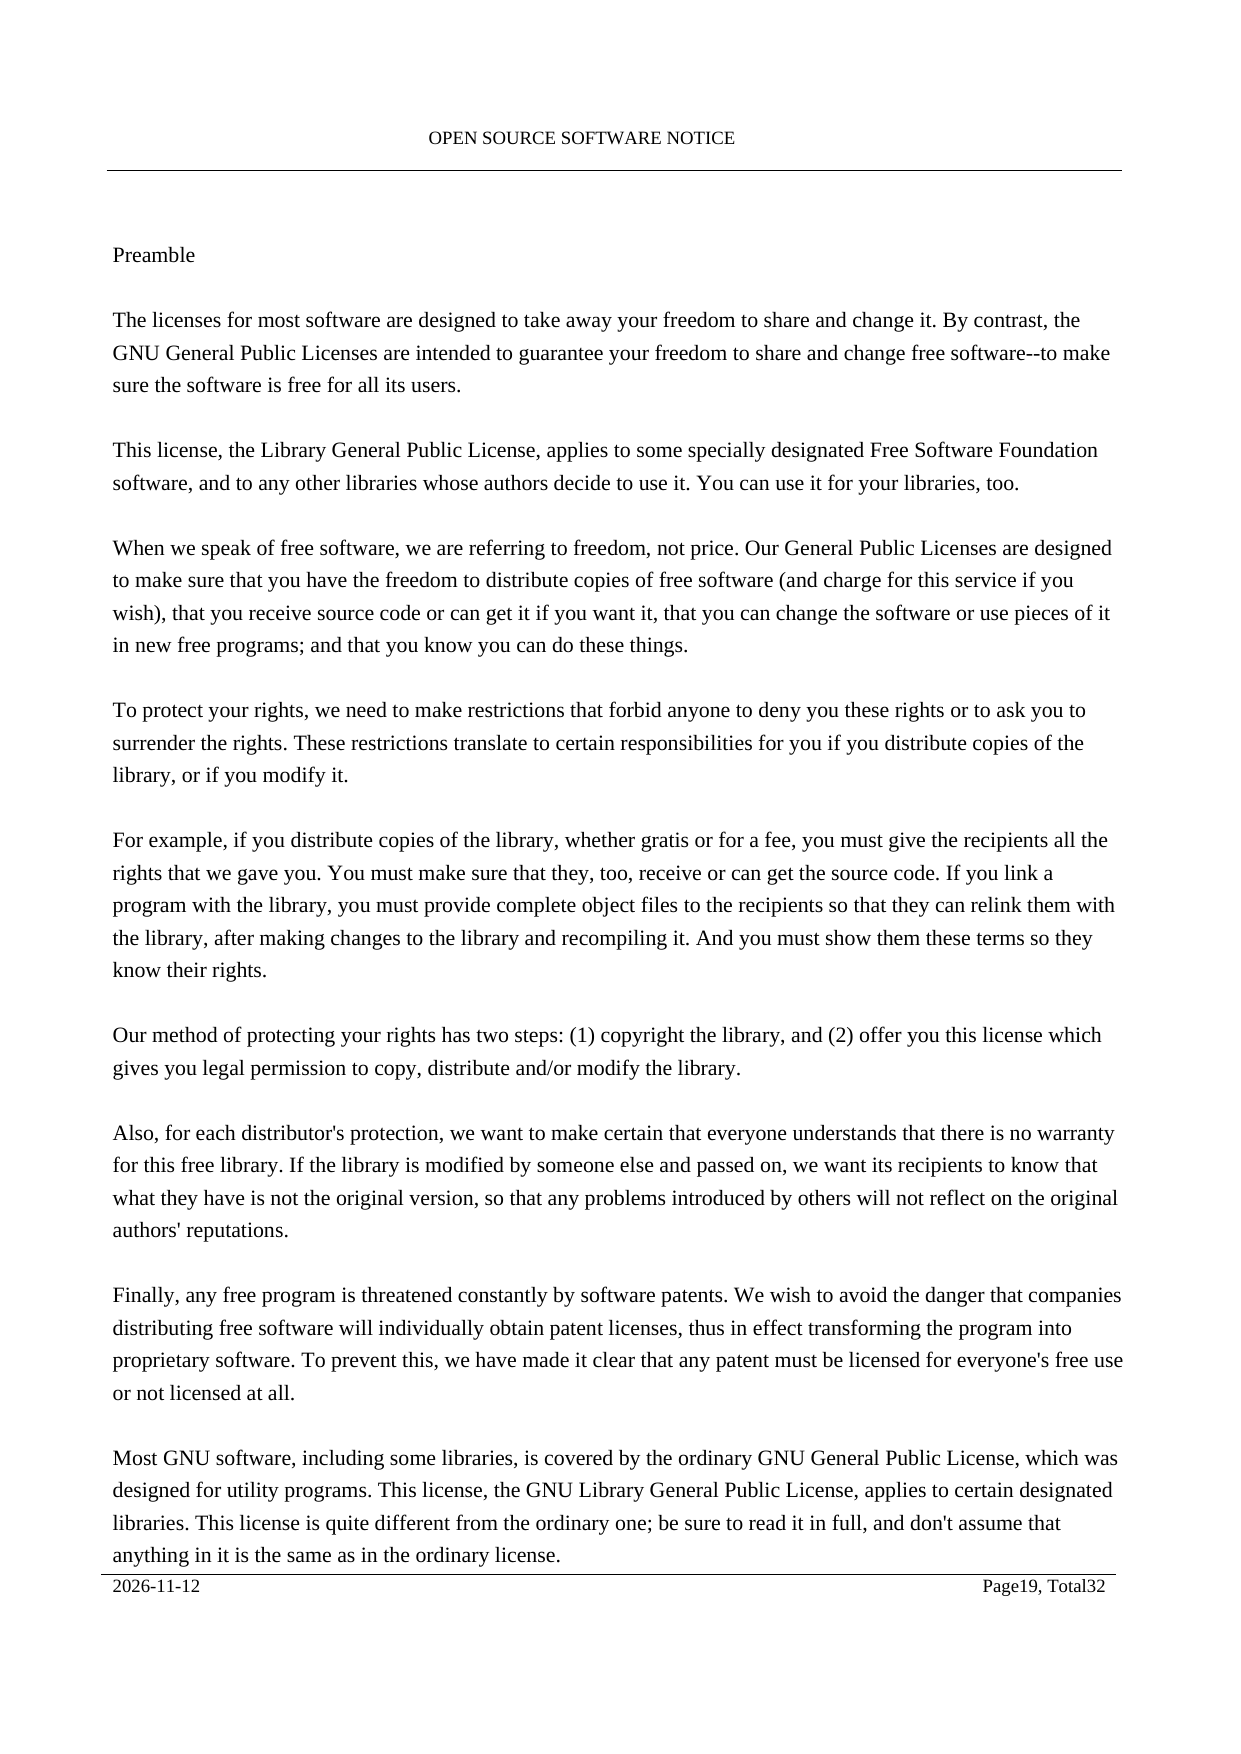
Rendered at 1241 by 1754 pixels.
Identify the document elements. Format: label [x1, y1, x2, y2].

text [112, 206, 1128, 1571]
